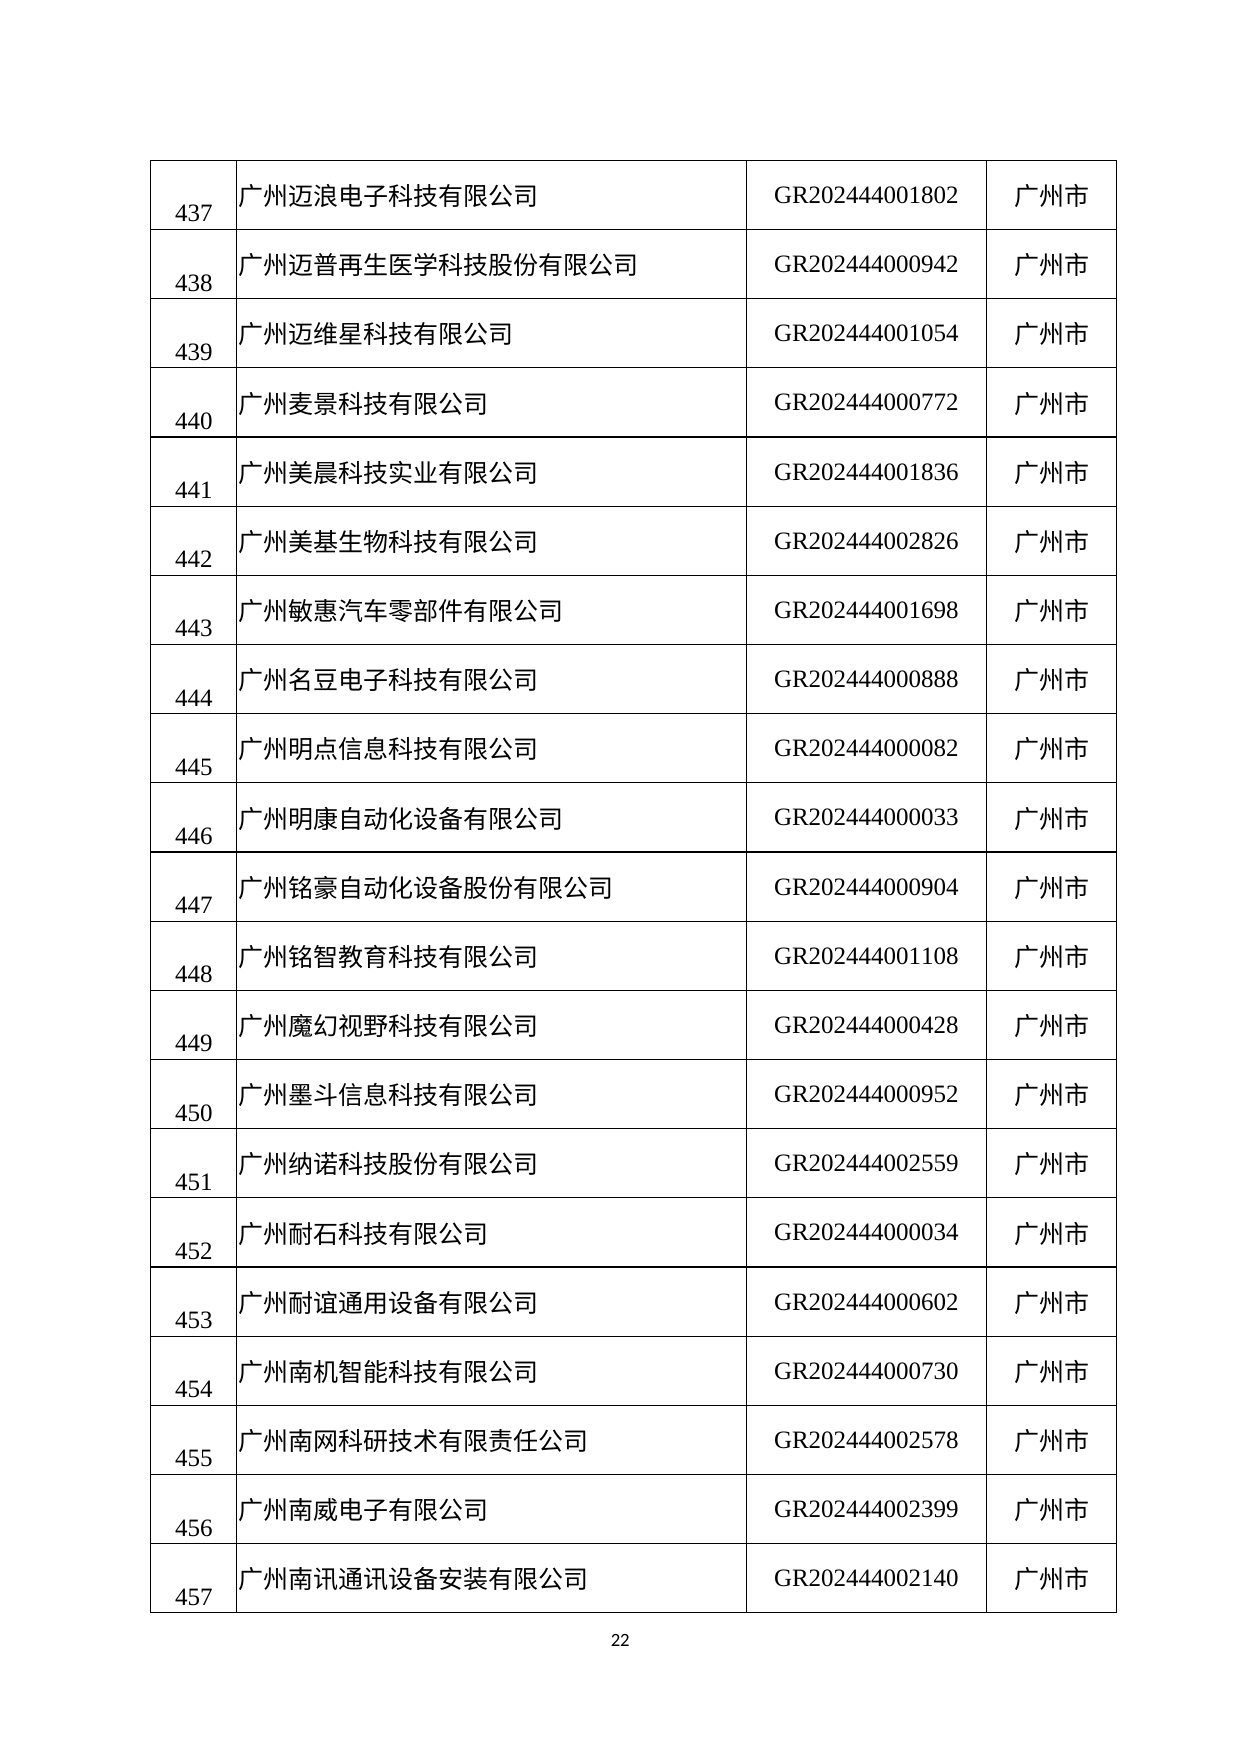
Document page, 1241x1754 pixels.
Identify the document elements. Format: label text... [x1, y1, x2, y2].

table_cell 广州市 [987, 438, 1116, 506]
table_cell 广州市 [987, 507, 1116, 575]
table_cell GR202444000730 [747, 1337, 986, 1405]
table_cell GR202444002559 [747, 1129, 986, 1197]
table_cell 广州纳诺科技股份有限公司 [237, 1129, 746, 1197]
table_cell 广州市 [987, 714, 1116, 782]
table_cell 广州市 [987, 576, 1116, 644]
table_cell GR202444000942 [747, 230, 986, 298]
table_cell 广州铭智教育科技有限公司 [237, 922, 746, 990]
table_cell 广州敏惠汽车零部件有限公司 [237, 576, 746, 644]
table_cell 454 [151, 1337, 236, 1405]
table_cell GR202444000034 [747, 1198, 986, 1266]
table_cell 451 [151, 1129, 236, 1197]
table_cell 450 [151, 1060, 236, 1128]
table_cell 广州市 [987, 161, 1116, 229]
table_cell 广州市 [987, 922, 1116, 990]
table_cell GR202444000888 [747, 645, 986, 713]
table_cell 453 [151, 1268, 236, 1336]
table_cell 广州市 [987, 1268, 1116, 1336]
table_cell 438 [151, 230, 236, 298]
table_cell 广州耐石科技有限公司 [237, 1198, 746, 1266]
table_cell GR202444002578 [747, 1406, 986, 1474]
table_cell 广州美基生物科技有限公司 [237, 507, 746, 575]
table_cell 441 [151, 438, 236, 506]
table_cell 广州市 [987, 853, 1116, 921]
table_cell GR202444000952 [747, 1060, 986, 1128]
table_cell 广州明点信息科技有限公司 [237, 714, 746, 782]
table_cell 广州名豆电子科技有限公司 [237, 645, 746, 713]
table_cell 广州南网科研技术有限责任公司 [237, 1406, 746, 1474]
table_cell GR202444001836 [747, 438, 986, 506]
table_cell GR202444000772 [747, 368, 986, 436]
table_cell 广州迈普再生医学科技股份有限公司 [237, 230, 746, 298]
table_cell GR202444000428 [747, 991, 986, 1059]
table_cell 443 [151, 576, 236, 644]
table_cell 广州市 [987, 1198, 1116, 1266]
table_cell 广州市 [987, 1406, 1116, 1474]
table_cell 广州美晨科技实业有限公司 [237, 438, 746, 506]
table_cell GR202444001698 [747, 576, 986, 644]
table_cell GR202444000033 [747, 783, 986, 851]
table_cell GR202444000602 [747, 1268, 986, 1336]
table_cell GR202444002140 [747, 1544, 986, 1612]
table_cell 446 [151, 783, 236, 851]
table_cell 广州市 [987, 1475, 1116, 1543]
table_cell 449 [151, 991, 236, 1059]
table_cell 广州迈维星科技有限公司 [237, 299, 746, 367]
table_cell GR202444000904 [747, 853, 986, 921]
table_cell 广州市 [987, 991, 1116, 1059]
table_cell GR202444001054 [747, 299, 986, 367]
table_cell 广州墨斗信息科技有限公司 [237, 1060, 746, 1128]
table_cell 456 [151, 1475, 236, 1543]
table_cell 广州市 [987, 299, 1116, 367]
table_cell 广州市 [987, 1544, 1116, 1612]
table_cell 448 [151, 922, 236, 990]
table_cell 广州魔幻视野科技有限公司 [237, 991, 746, 1059]
table_cell GR202444000082 [747, 714, 986, 782]
table_cell 广州铭豪自动化设备股份有限公司 [237, 853, 746, 921]
table_cell GR202444001108 [747, 922, 986, 990]
table_cell 455 [151, 1406, 236, 1474]
table_cell 445 [151, 714, 236, 782]
table_cell 440 [151, 368, 236, 436]
table_cell 442 [151, 507, 236, 575]
table_cell 广州市 [987, 1129, 1116, 1197]
table_cell 广州市 [987, 645, 1116, 713]
table_cell 广州市 [987, 1060, 1116, 1128]
table_cell 437 [151, 161, 236, 229]
table_cell 广州市 [987, 783, 1116, 851]
table_cell 444 [151, 645, 236, 713]
table_cell 广州市 [987, 1337, 1116, 1405]
table_cell 广州麦景科技有限公司 [237, 368, 746, 436]
table_cell 广州市 [987, 368, 1116, 436]
table_cell GR202444002399 [747, 1475, 986, 1543]
table_cell GR202444002826 [747, 507, 986, 575]
table_cell 439 [151, 299, 236, 367]
table_cell 447 [151, 853, 236, 921]
table_cell 457 [151, 1544, 236, 1612]
table_cell 广州南讯通讯设备安装有限公司 [237, 1544, 746, 1612]
table_cell GR202444001802 [747, 161, 986, 229]
table_cell 广州市 [987, 230, 1116, 298]
table_cell 452 [151, 1198, 236, 1266]
table_cell 广州耐谊通用设备有限公司 [237, 1268, 746, 1336]
table_cell 广州南机智能科技有限公司 [237, 1337, 746, 1405]
table_cell 广州南威电子有限公司 [237, 1475, 746, 1543]
table_cell 广州迈浪电子科技有限公司 [237, 161, 746, 229]
table_cell 广州明康自动化设备有限公司 [237, 783, 746, 851]
